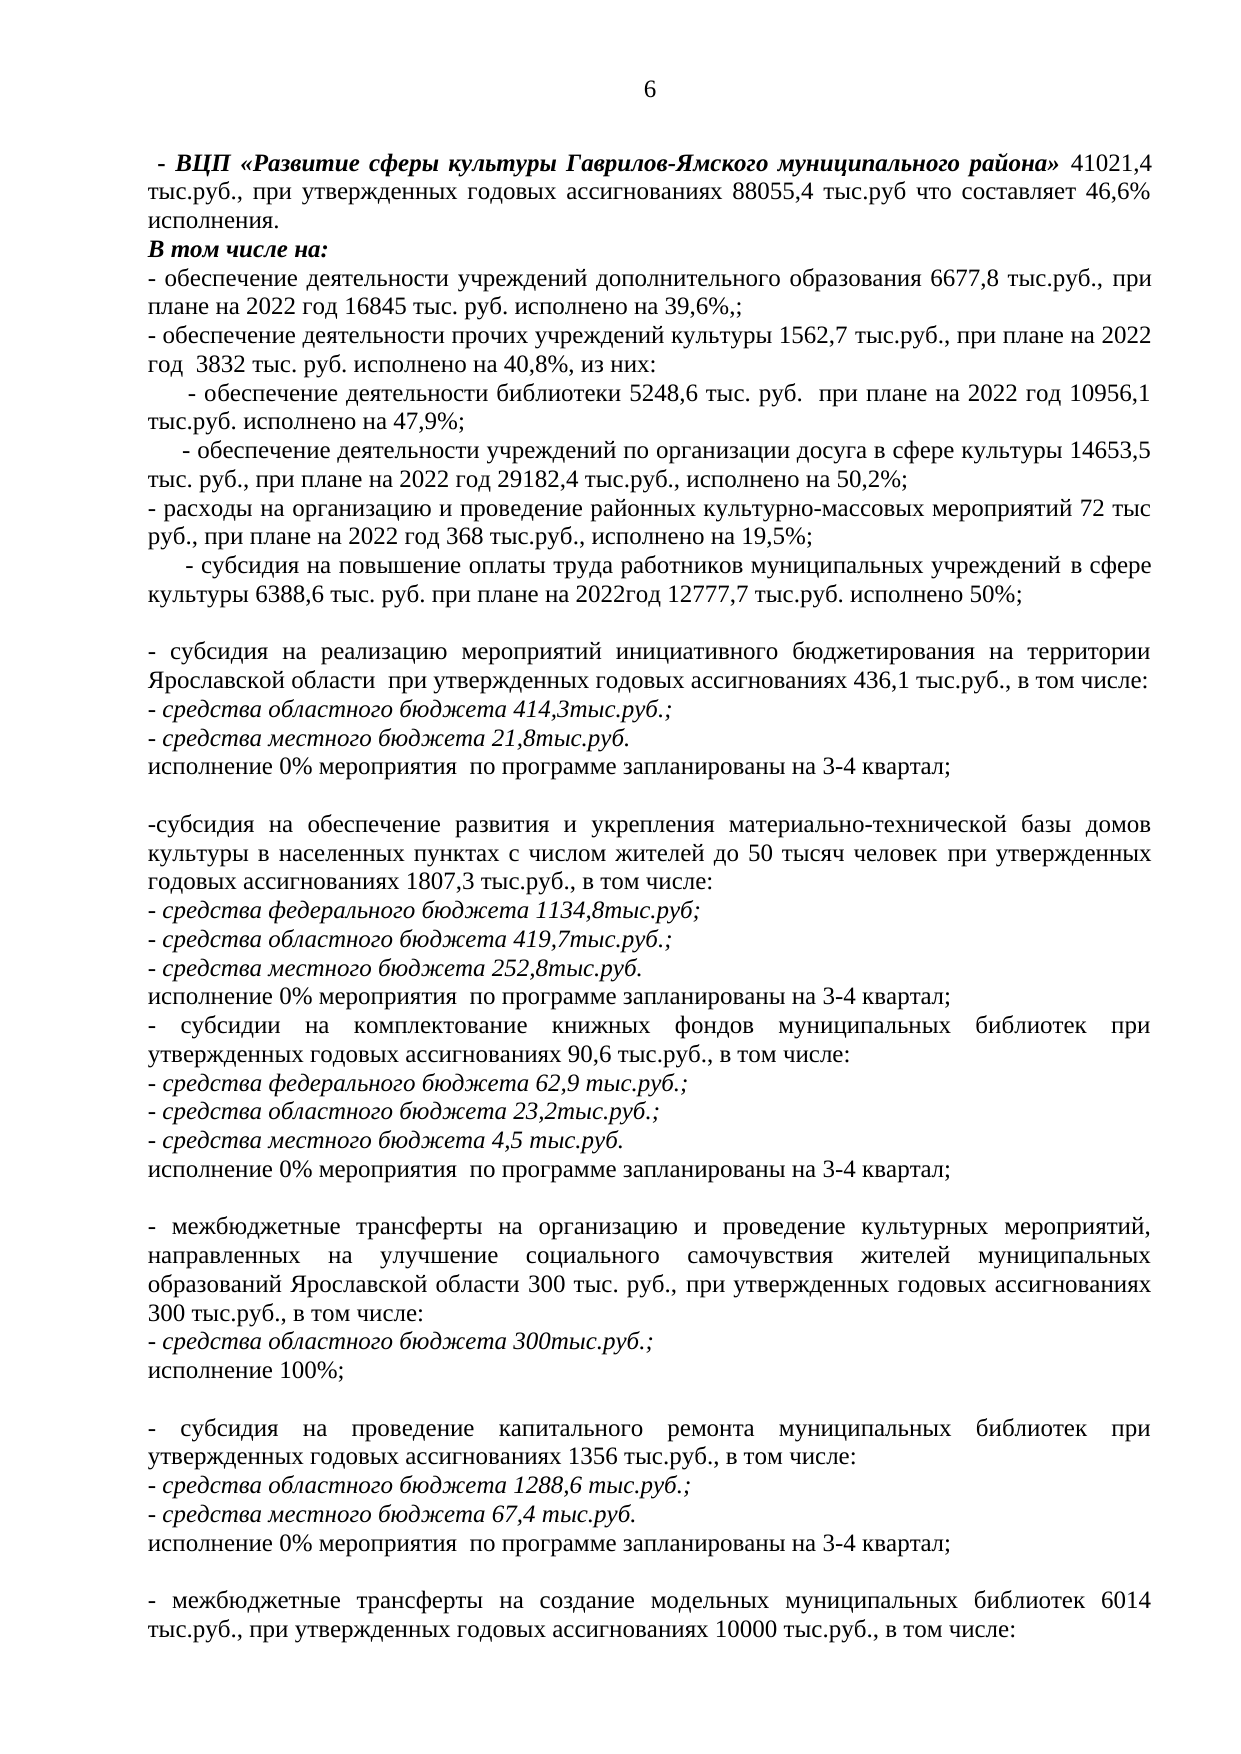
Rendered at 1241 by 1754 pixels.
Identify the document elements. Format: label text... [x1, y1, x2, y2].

text - средства областного бюджета 414,3тыс.руб.; [148, 694, 1152, 723]
text - средства местного бюджета 252,8тыс.руб. [148, 953, 1152, 981]
text исполнение 0% мероприятия по программе запланированы на 3-4 квартал; [148, 751, 1152, 780]
text - межбюджетные трансферты на создание модельных муниципальных библиотек 6014 тыс.руб., при утвержденных годовых ассигнованиях 10000 тыс.руб., в том числе: [148, 1585, 1152, 1643]
list - ВЦП «Развитие сферы культуры Гаврилов-Ямского муниципального района» 41021,4 тыс.руб., при утвержденных годовых ассигнованиях 88055,4 тыс.руб что составляет 46,6% исполнения. [148, 148, 1152, 234]
text - обеспечение деятельности учреждений дополнительного образования 6677,8 тыс.руб., при плане на 2022 год 16845 тыс. руб. исполнено на 39,6%,; [148, 263, 1152, 320]
text - средства областного бюджета 23,2тыс.руб.; [148, 1096, 1152, 1125]
text исполнение 0% мероприятия по программе запланированы на 3-4 квартал; [148, 1528, 1152, 1556]
text - средства областного бюджета 300тыс.руб.; [148, 1326, 1152, 1355]
text - обеспечение деятельности учреждений по организации досуга в сфере культуры 14653,5 тыс. руб., при плане на 2022 год 29182,4 тыс.руб., исполнено на 50,2%; [148, 435, 1152, 493]
list - субсидия на проведение капитального ремонта муниципальных библиотек при утвержденных годовых ассигнованиях 1356 тыс.руб., в том числе: [148, 1413, 1152, 1470]
text - средства федерального бюджета 62,9 тыс.руб.; [148, 1068, 1152, 1096]
text исполнение 0% мероприятия по программе запланированы на 3-4 квартал; [148, 981, 1152, 1010]
list В том числе на: [148, 234, 1152, 263]
text - средства местного бюджета 21,8тыс.руб. [148, 723, 1152, 751]
list -субсидия на обеспечение развития и укрепления материально-технической базы домов культуры в населенных пунктах с числом жителей до 50 тысяч человек при утвержденных годовых ассигнованиях 1807,3 тыс.руб., в том числе: [148, 809, 1152, 895]
text - межбюджетные трансферты на организацию и проведение культурных мероприятий, направленных на улучшение социального самочувствия жителей муниципальных образований Ярославской области 300 тыс. руб., при утвержденных годовых ассигнованиях 300 тыс.руб., в том числе: [148, 1211, 1152, 1326]
text - средства местного бюджета 4,5 тыс.руб. [148, 1125, 1152, 1154]
list - субсидия на реализацию мероприятий инициативного бюджетирования на территории Ярославской области при утвержденных годовых ассигнованиях 436,1 тыс.руб., в том числе: [148, 636, 1152, 694]
text - средства областного бюджета 1288,6 тыс.руб.; [148, 1470, 1152, 1499]
text - субсидия на повышение оплаты труда работников муниципальных учреждений в сфере культуры 6388,6 тыс. руб. при плане на 2022год 12777,7 тыс.руб. исполнено 50%; [148, 550, 1152, 608]
text исполнение 0% мероприятия по программе запланированы на 3-4 квартал; [148, 1154, 1152, 1183]
text - субсидии на комплектование книжных фондов муниципальных библиотек при утвержденных годовых ассигнованиях 90,6 тыс.руб., в том числе: [148, 1010, 1152, 1068]
text - средства областного бюджета 419,7тыс.руб.; [148, 924, 1152, 953]
text - средства федерального бюджета 1134,8тыс.руб; [148, 895, 1152, 924]
text - обеспечение деятельности прочих учреждений культуры 1562,7 тыс.руб., при плане на 2022 год 3832 тыс. руб. исполнено на 40,8%, из них: [148, 320, 1152, 378]
text - средства местного бюджета 67,4 тыс.руб. [148, 1499, 1152, 1528]
text - расходы на организацию и проведение районных культурно-массовых мероприятий 72 тыс руб., при плане на 2022 год 368 тыс.руб., исполнено на 19,5%; [148, 493, 1152, 550]
text исполнение 100%; [148, 1355, 1152, 1384]
text - обеспечение деятельности библиотеки 5248,6 тыс. руб. при плане на 2022 год 10956,1 тыс.руб. исполнено на 47,9%; [148, 378, 1152, 435]
